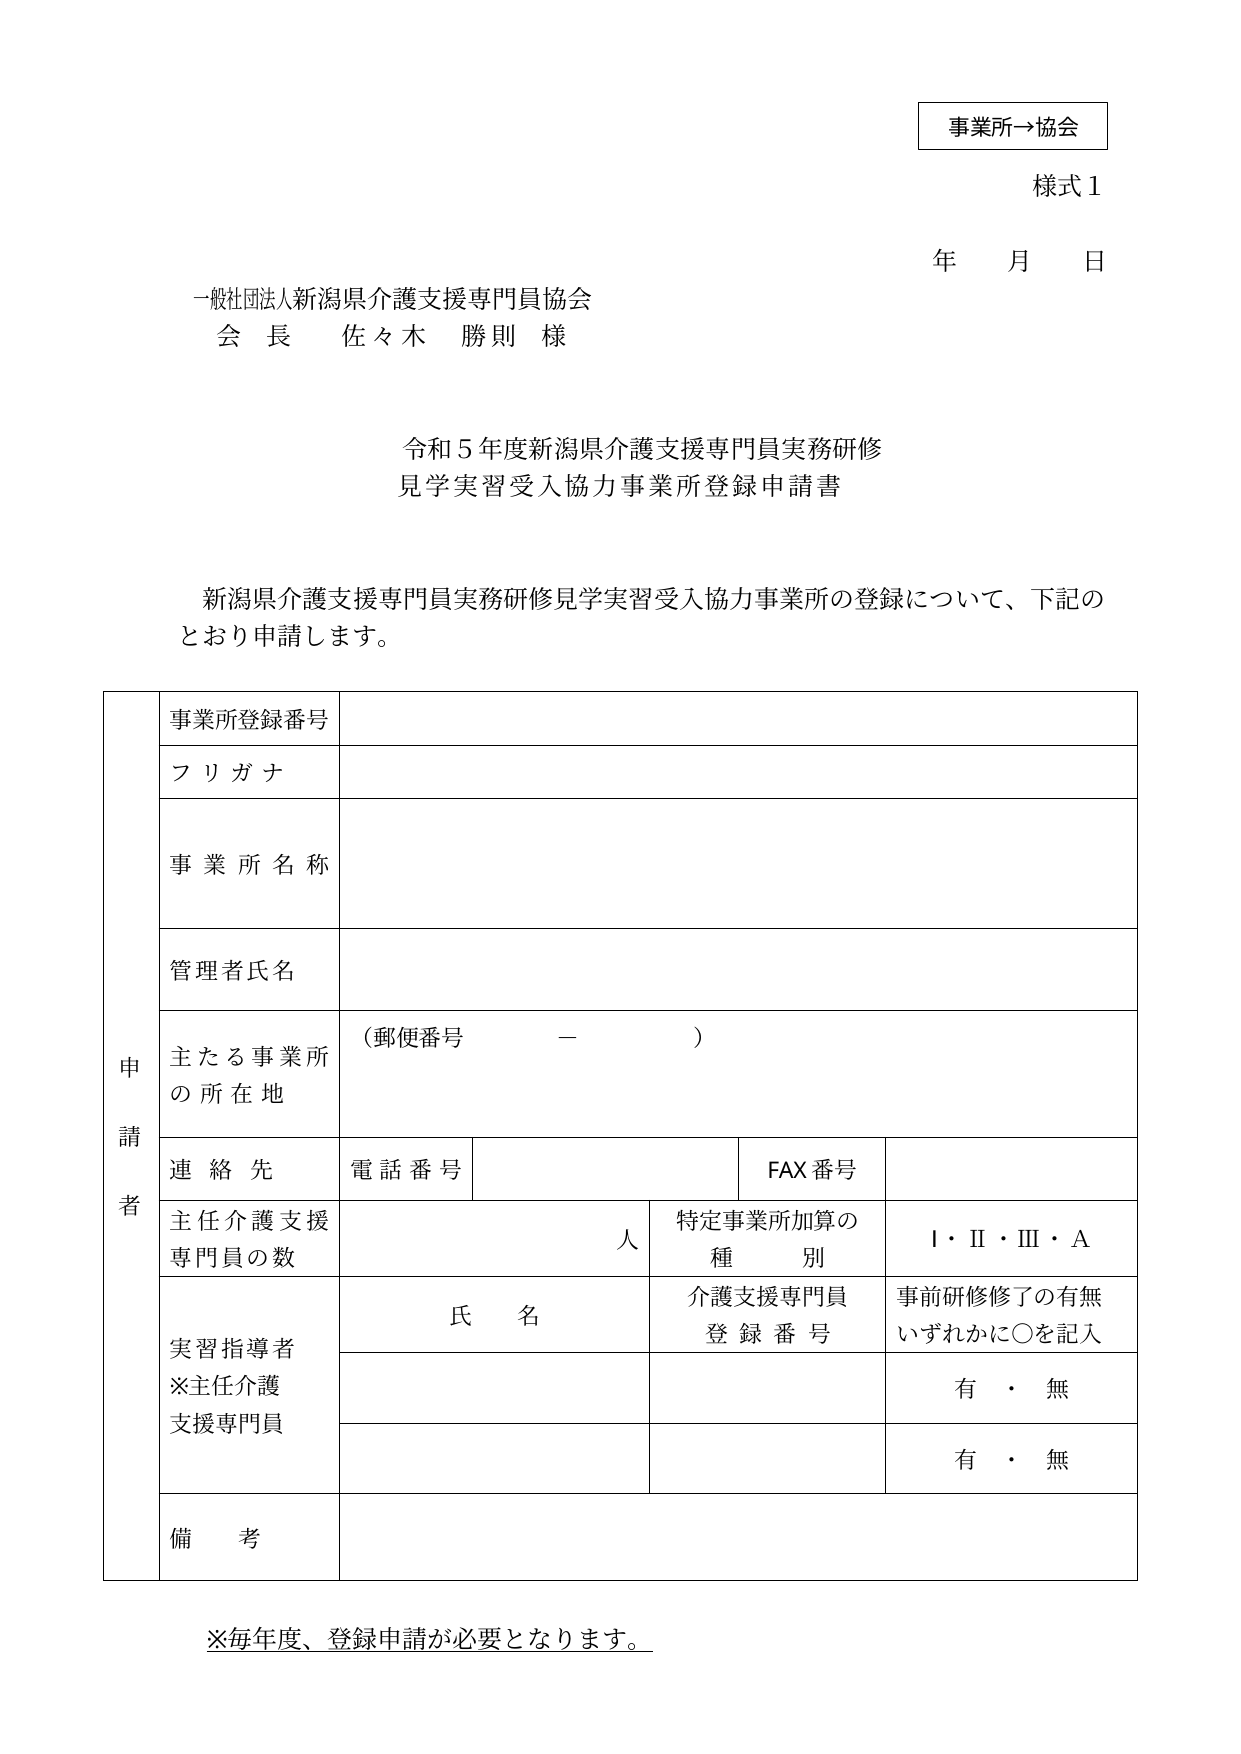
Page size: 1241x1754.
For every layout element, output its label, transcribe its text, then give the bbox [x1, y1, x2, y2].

table_cell 介護支援専門員 登録番号 [650, 1277, 885, 1352]
table_cell 連絡先 [160, 1138, 339, 1199]
text 見学実習受入協力事業所登録申請書 [397, 466, 1107, 504]
table_cell [340, 1494, 1137, 1580]
table_cell [650, 1353, 885, 1422]
table_cell 氏 名 [340, 1277, 649, 1352]
table_cell [340, 1424, 649, 1493]
table_cell [650, 1424, 885, 1493]
table_cell FAX番号 [739, 1138, 885, 1199]
table_cell 主任介護支援専門員の数 [160, 1201, 339, 1276]
table_cell [340, 929, 1137, 1010]
table_header 事業所登録番号 [160, 692, 339, 744]
text 新潟県介護支援専門員実務研修見学実習受入協力事業所の登録について、下記のとおり申請します。 [177, 579, 1107, 654]
table_cell フリガナ [160, 746, 339, 798]
text 令和５年度新潟県介護支援専門員実務研修 [177, 429, 1107, 466]
table_cell 有 ・ 無 [886, 1353, 1137, 1422]
table_cell [340, 746, 1137, 798]
table_cell 管理者氏名 [160, 929, 339, 1010]
table_cell 実習指導者 ※主任介護 支援専門員 [160, 1277, 339, 1493]
table_header [340, 692, 1137, 744]
table_cell 電話番号 [340, 1138, 472, 1199]
text 年 月 日 [177, 241, 1107, 279]
table_cell 事業所名称 [160, 799, 339, 928]
text 一般社団法人新潟県介護支援専門員協会 [177, 279, 1107, 316]
table_cell [340, 1353, 649, 1422]
table_cell （郵便番号 － ） [340, 1011, 1137, 1137]
table_cell [340, 799, 1137, 928]
table_cell 事前研修修了の有無 いずれかに○を記入 [886, 1277, 1137, 1352]
table_header 申 請 者 [104, 692, 159, 1580]
table_cell Ⅰ・Ⅱ・Ⅲ・Ａ [886, 1201, 1137, 1276]
table_cell 備考 [160, 1494, 339, 1580]
text 様式１ [162, 166, 1107, 204]
table_cell 主たる事業所の所在地 [160, 1011, 339, 1137]
text ※毎年度、登録申請が必要となります。 [177, 1619, 1107, 1656]
table_cell 有 ・ 無 [886, 1424, 1137, 1493]
table_cell 特定事業所加算の 種別 [650, 1201, 885, 1276]
table_cell [473, 1138, 738, 1199]
table_cell [886, 1138, 1137, 1199]
table_cell 人 [340, 1201, 649, 1276]
text 会 長 佐々木 勝則 様 [177, 316, 1107, 354]
